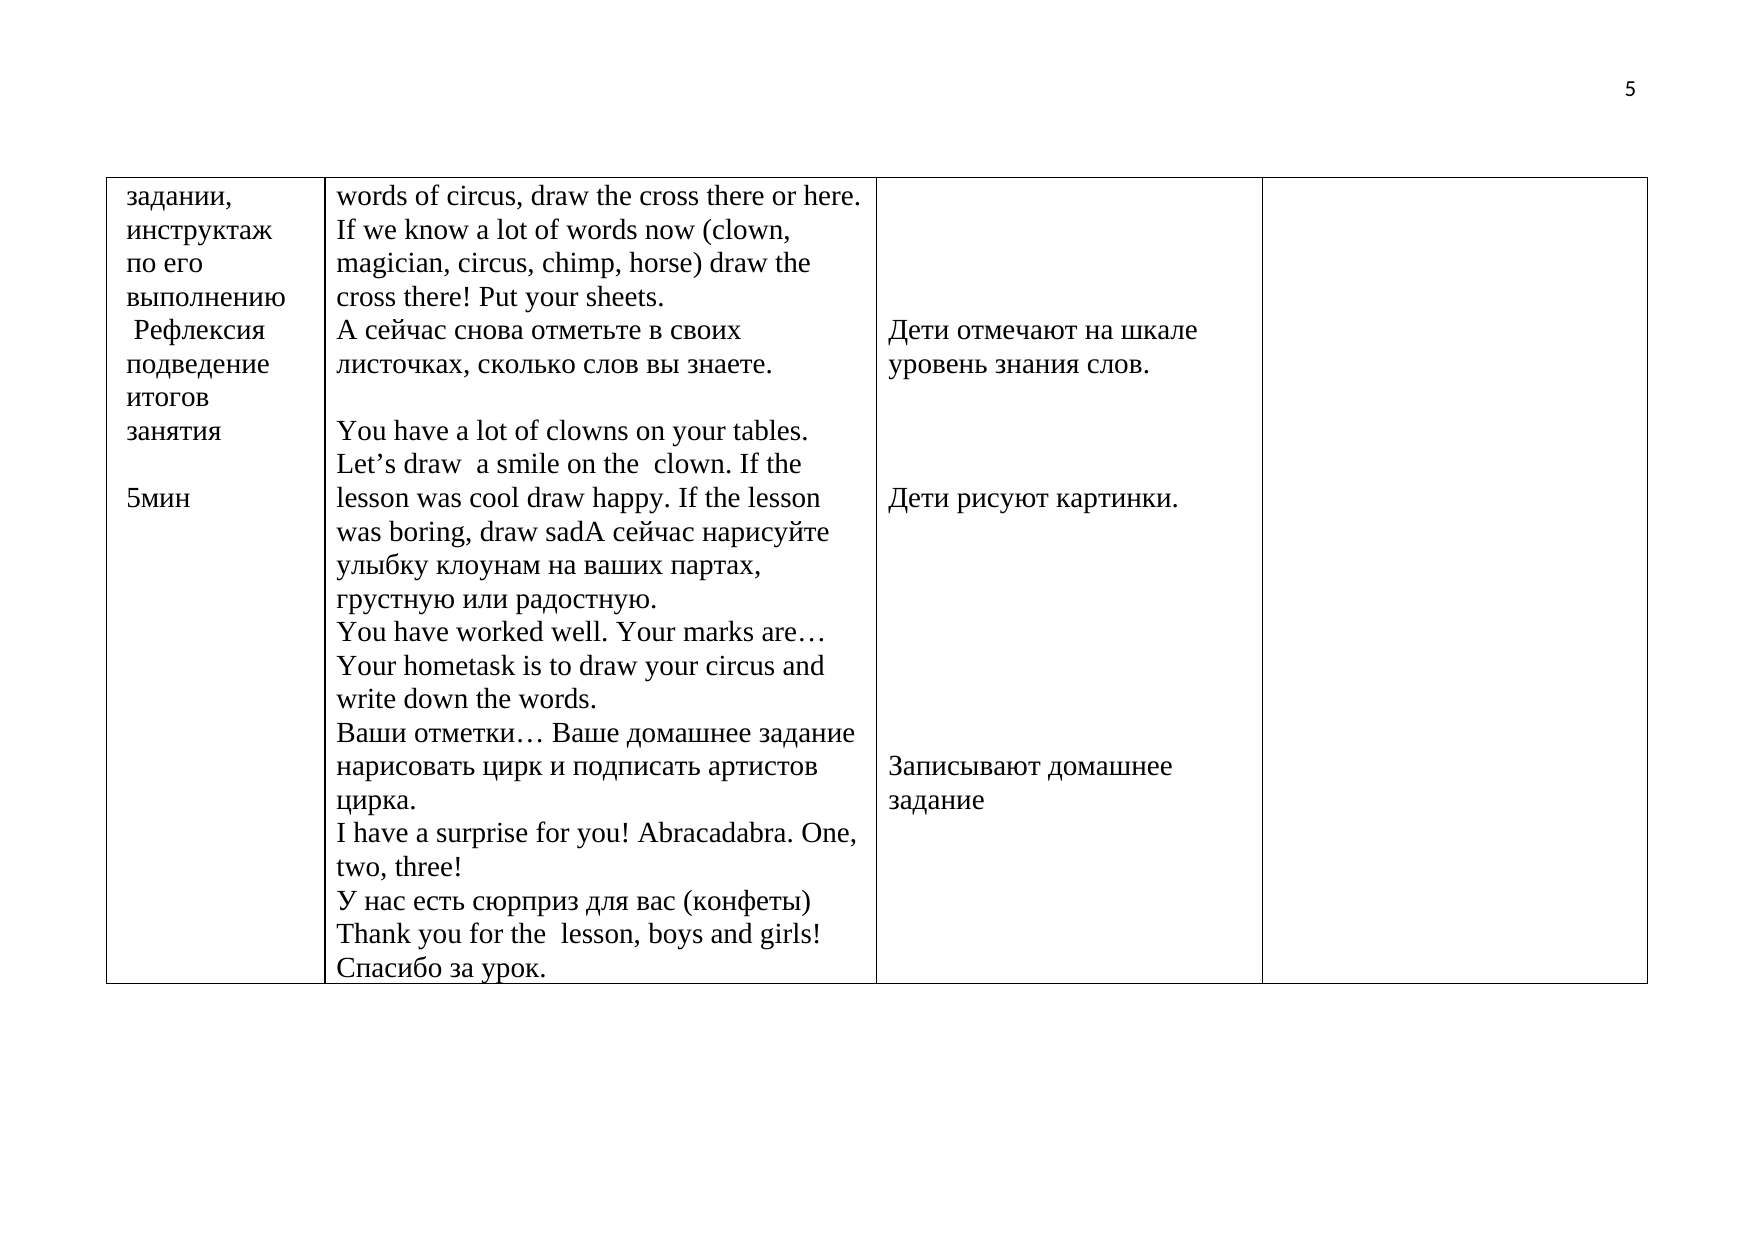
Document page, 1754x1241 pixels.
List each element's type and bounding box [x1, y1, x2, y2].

table_cell [326, 178, 876, 983]
table_cell [107, 178, 324, 983]
table_cell [877, 178, 1262, 983]
